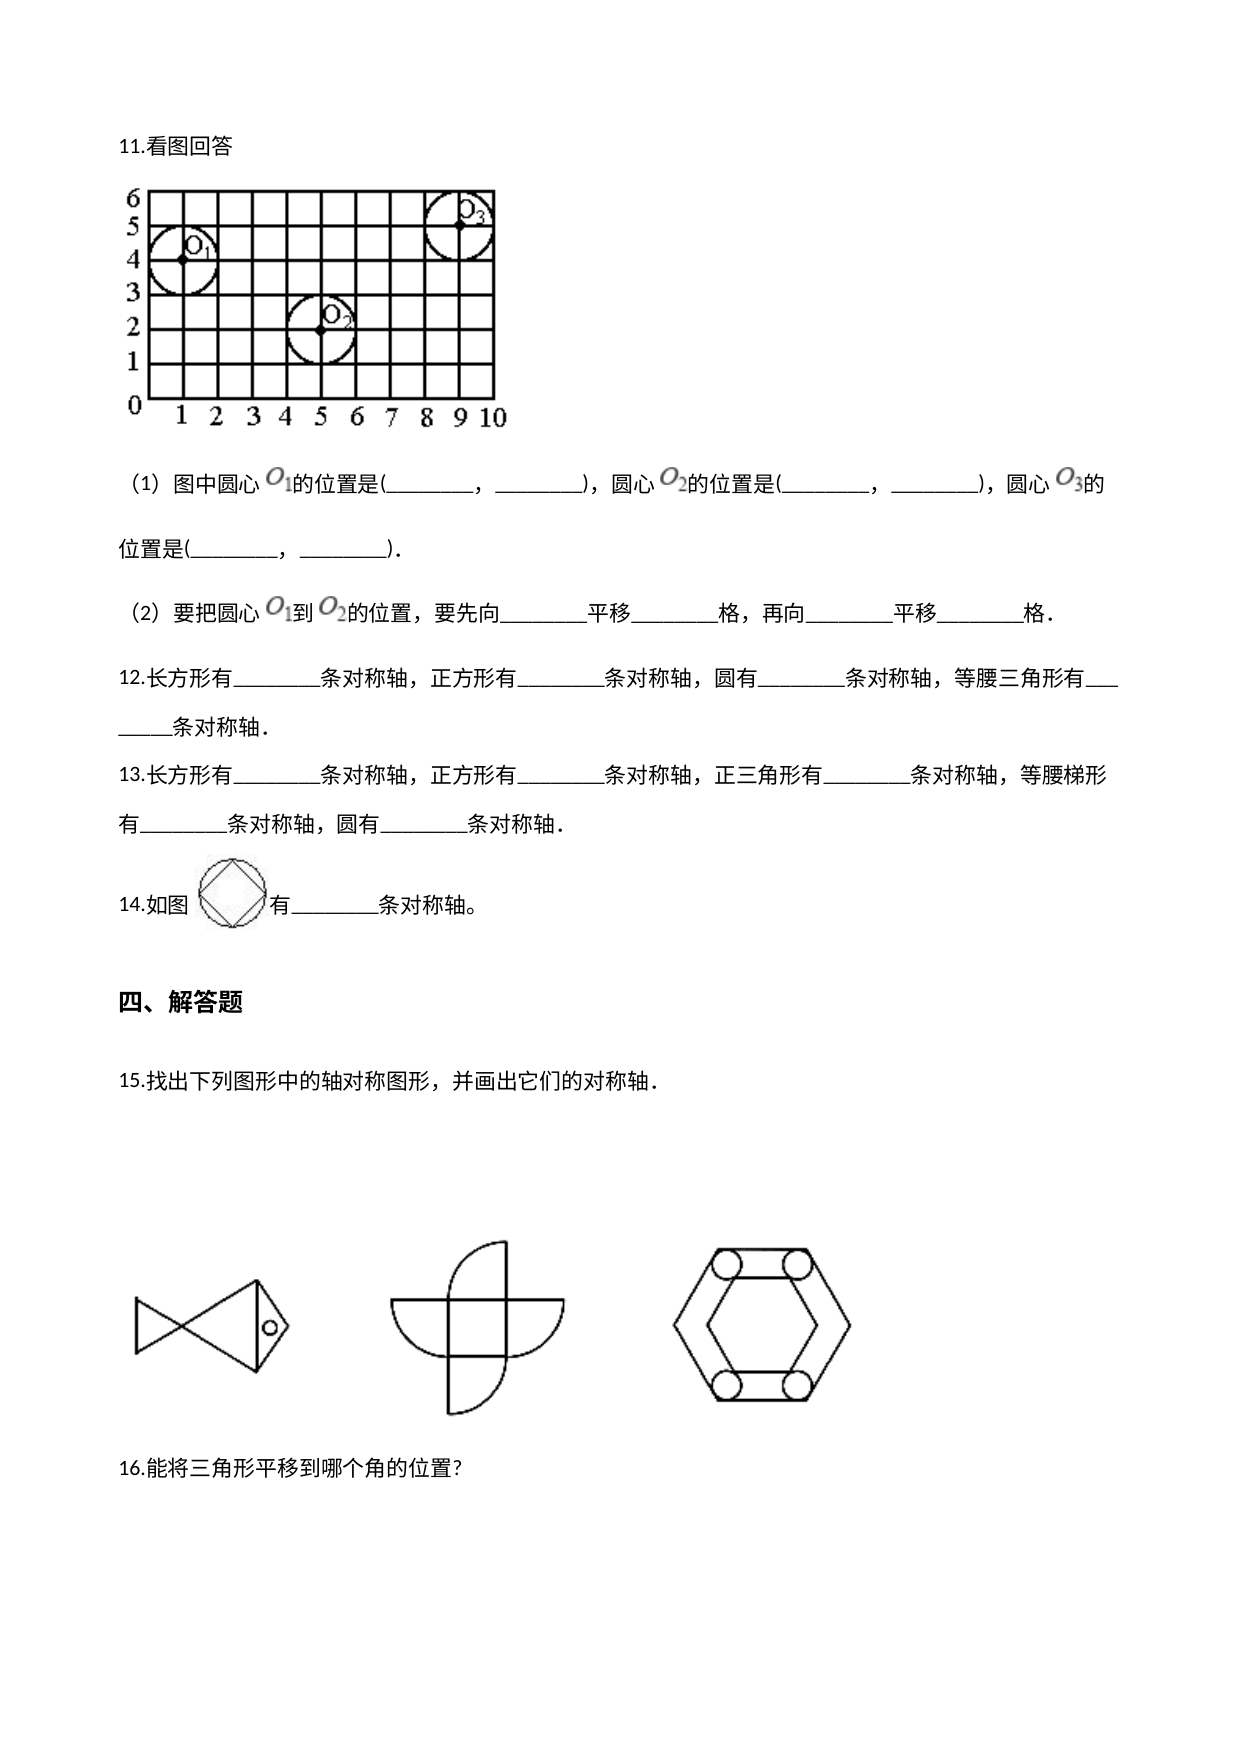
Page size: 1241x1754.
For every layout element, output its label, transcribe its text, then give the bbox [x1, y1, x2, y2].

text （1）图中圆心 的位置是(________，________)，圆心 的位置是(________，________)，圆心 的位置是(________，________)． [118, 450, 1122, 564]
text 14.如图 有________条对称轴。 [118, 855, 1122, 952]
picture [265, 595, 292, 623]
text 16.能将三角形平移到哪个角的位置? [118, 1451, 1122, 1483]
picture [659, 466, 688, 493]
picture [1055, 466, 1084, 493]
text 四、解答题 [118, 968, 1122, 1033]
picture [118, 1210, 856, 1421]
picture [265, 466, 292, 493]
text （2）要把圆心 到 的位置，要先向________平移________格，再向________平移________格． [118, 580, 1122, 645]
picture [318, 595, 347, 623]
text 12.长方形有________条对称轴，正方形有________条对称轴，圆有________条对称轴，等腰三角形有________条对称轴． [118, 661, 1122, 742]
text 13.长方形有________条对称轴，正方形有________条对称轴，正三角形有________条对称轴，等腰梯形有________条对称轴，圆有________条对称轴． [118, 758, 1122, 839]
picture [118, 176, 508, 435]
picture [194, 854, 270, 933]
text 11.看图回答 [118, 129, 1122, 162]
